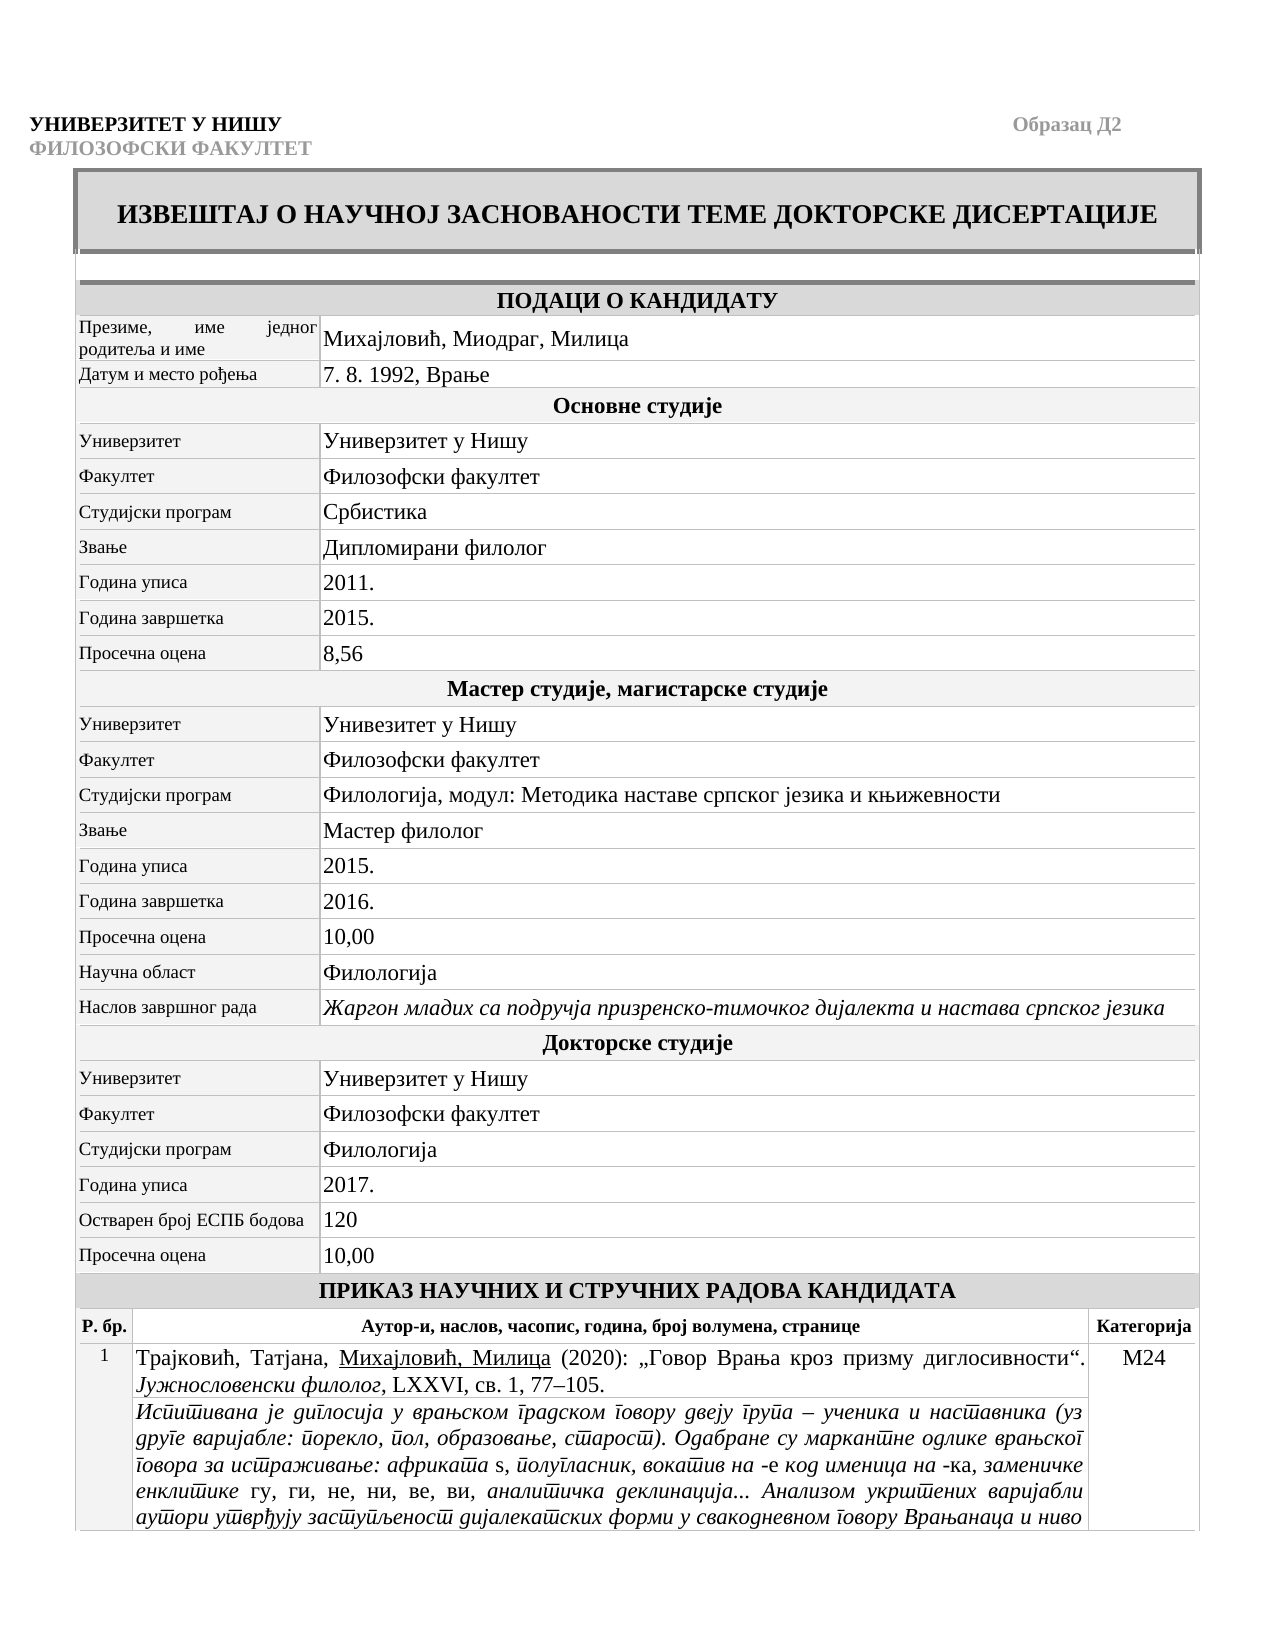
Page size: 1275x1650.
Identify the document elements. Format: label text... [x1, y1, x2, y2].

table_cell 10,00 [321, 1237, 1199, 1272]
table_cell Р. бр. [76, 1308, 132, 1343]
table_header ИЗВЕШТАЈ О НАУЧНОЈ ЗАСНОВАНОСТИ ТЕМЕ ДОКТОРСКЕ ДИСЕРТАЦИЈЕ [78, 172, 1197, 249]
table_cell Унивезитет у Нишу [321, 706, 1199, 741]
table_cell 120 [321, 1202, 1199, 1237]
table_cell Година уписа [76, 1166, 319, 1202]
table_cell Година завршетка [76, 600, 319, 635]
table_cell Филологија [321, 1131, 1199, 1166]
table_cell M24 [1089, 1343, 1199, 1530]
table_cell Категорија [1089, 1308, 1199, 1343]
table_cell 2015. [321, 848, 1199, 883]
table_cell Филологија, модул: Методика наставе српског језика и књижевности [321, 777, 1199, 812]
table_cell Просечна оцена [76, 918, 319, 954]
table_cell Студијски програм [76, 777, 319, 812]
table_cell Наслов завршног рада [76, 989, 319, 1024]
table_cell Датум и место рођења [76, 360, 319, 387]
table_cell 8,56 [321, 635, 1199, 670]
table_cell Просечна оцена [76, 1237, 319, 1272]
table_cell 2016. [321, 883, 1199, 918]
table_cell Универзитет [76, 423, 319, 458]
table_cell Звање [76, 812, 319, 847]
table_cell Мастер филолог [321, 812, 1199, 847]
table_cell ПОДАЦИ О КАНДИДАТУ [76, 280, 1199, 315]
table_cell Факултет [76, 458, 319, 493]
table_cell Трајковић, Татјана, Михајловић, Милица (2020): „Говор Врања кроз призму диглосивности“. Јужнословенски филолог, LXXVI, св. 1, 77–105. [133, 1344, 1088, 1397]
text ФИЛОЗОФСКИ ФАКУЛТЕТ [18, 136, 1163, 160]
table_cell Студијски програм [76, 1131, 319, 1166]
table_cell Универзитет у Нишу [321, 423, 1199, 458]
table_cell Србистика [321, 493, 1199, 529]
table_cell Година завршетка [76, 883, 319, 918]
table_cell Универзитет у Нишу [321, 1060, 1199, 1095]
table_cell Факултет [76, 1095, 319, 1131]
table_cell Универзитет [76, 1060, 319, 1095]
table_cell 10,00 [321, 918, 1199, 954]
table_cell Филозофски факултет [321, 458, 1199, 493]
table_cell Година уписа [76, 564, 319, 599]
table_cell 1 [76, 1343, 132, 1530]
table_cell ПРИКАЗ НАУЧНИХ И СТРУЧНИХ РАДОВА КАНДИДАТА [76, 1273, 1199, 1308]
table_cell 2017. [321, 1166, 1199, 1202]
table_cell Факултет [76, 741, 319, 777]
table_cell Дипломирани филолог [321, 529, 1199, 564]
table_cell 7. 8. 1992, Врање [321, 360, 1199, 387]
table_cell [76, 249, 1199, 280]
table_cell Основне студије [76, 387, 1199, 422]
table_cell Жаргон младих са подручја призренско-тимочког дијалекта и настава српског језика [321, 989, 1199, 1024]
table_cell Филозофски факултет [321, 1095, 1199, 1131]
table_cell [133, 1398, 1088, 1530]
text УНИВЕРЗИТЕТ У НИШУ Образац Д2 [18, 112, 1249, 136]
table_cell Студијски програм [76, 493, 319, 529]
table_cell Година уписа [76, 848, 319, 883]
table_cell Просечна оцена [76, 635, 319, 670]
table_cell Звање [76, 529, 319, 564]
table_cell Остварен број ЕСПБ бодова [76, 1202, 319, 1237]
table_cell Аутор-и, наслов, часопис, година, број волумена, странице [133, 1309, 1088, 1343]
table_cell Мастер студије, магистарске студије [76, 670, 1199, 706]
table_cell Филологија [321, 954, 1199, 989]
table_cell Презиме, име једног родитеља и име [76, 315, 319, 359]
table_cell 2015. [321, 600, 1199, 635]
table_cell Научна област [76, 954, 319, 989]
table_cell 2011. [321, 564, 1199, 599]
table_cell Универзитет [76, 706, 319, 741]
table_cell Докторске студије [76, 1025, 1199, 1060]
table_cell Филозофски факултет [321, 741, 1199, 777]
table_cell Михајловић, Миодраг, Милица [321, 315, 1199, 359]
